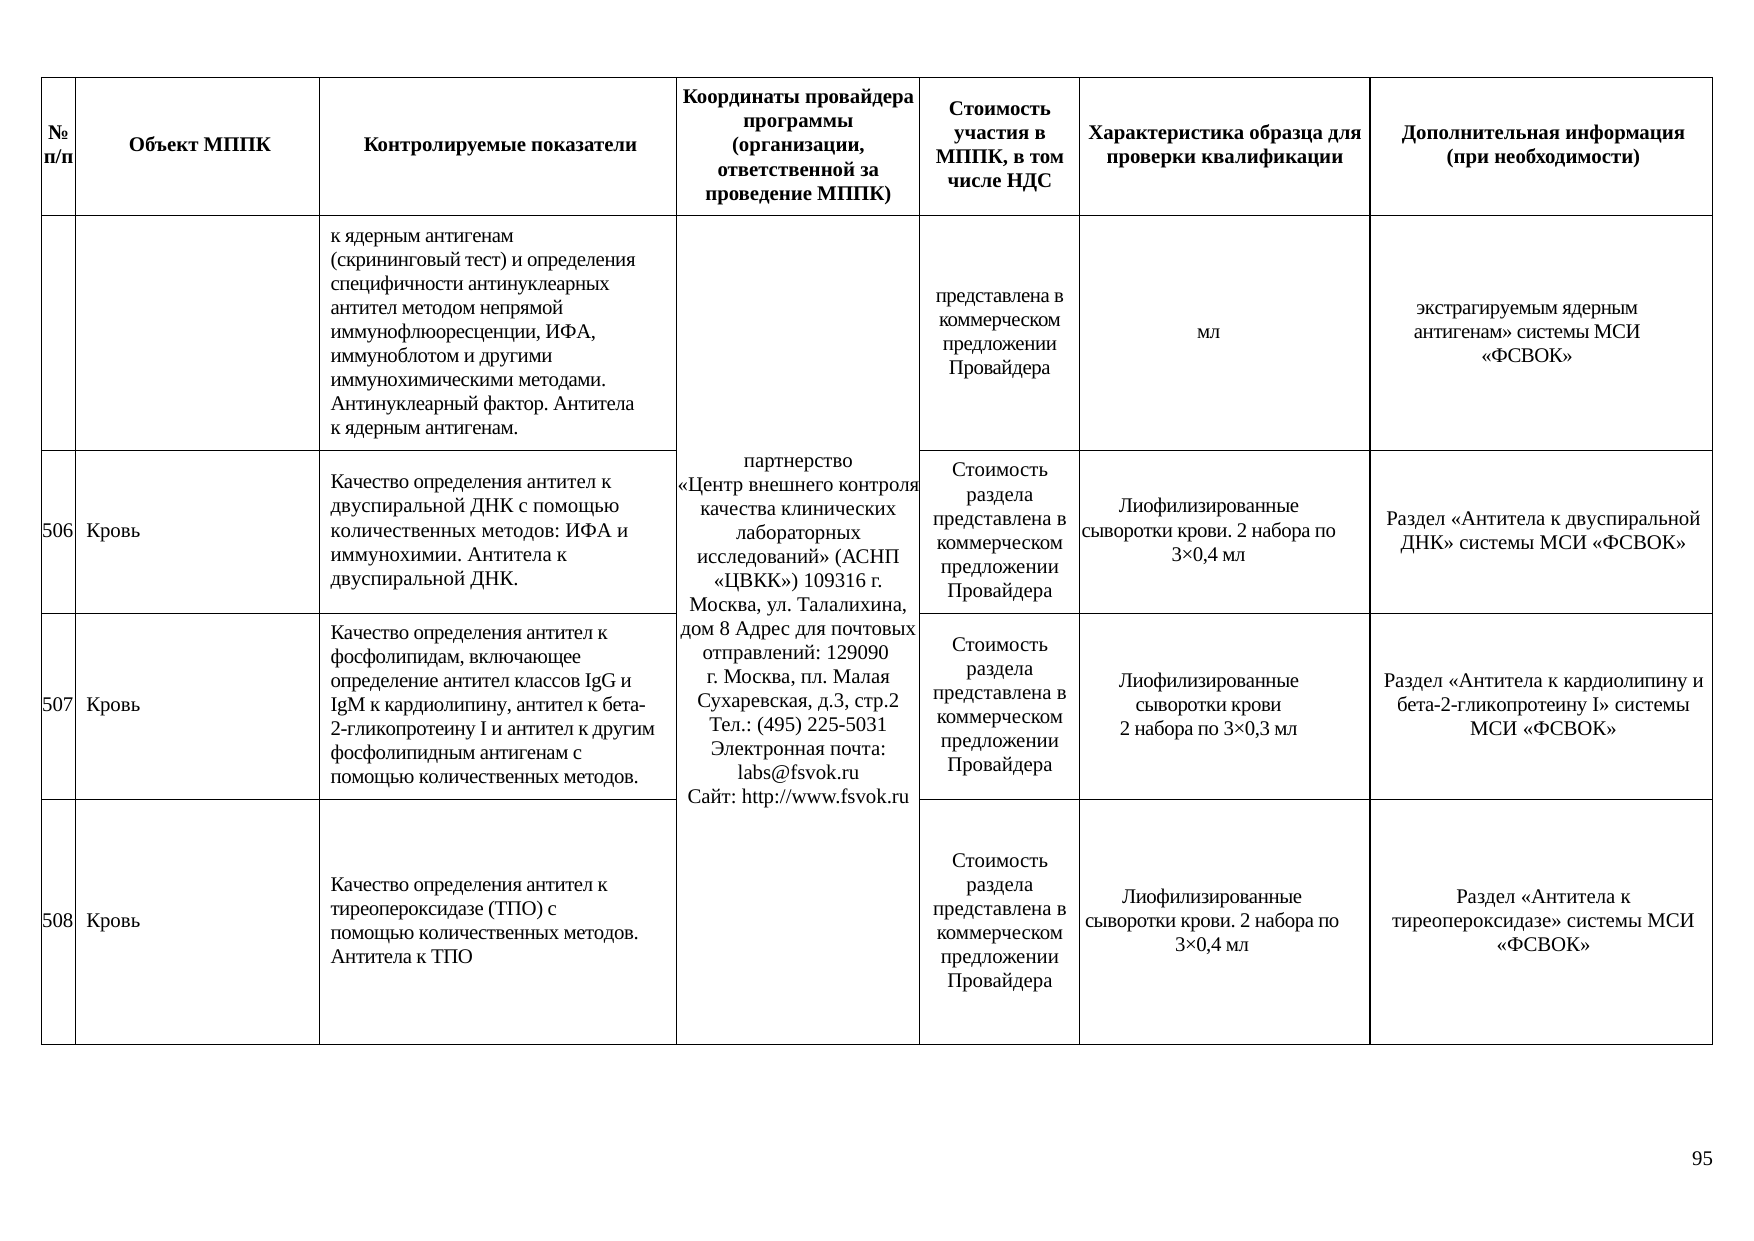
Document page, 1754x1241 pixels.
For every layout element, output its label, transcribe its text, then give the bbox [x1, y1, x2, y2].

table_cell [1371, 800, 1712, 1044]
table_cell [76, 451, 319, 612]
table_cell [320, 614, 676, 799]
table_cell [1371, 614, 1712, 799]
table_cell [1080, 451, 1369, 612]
table_header Дополнительная информация (при необходимости) [1371, 78, 1712, 215]
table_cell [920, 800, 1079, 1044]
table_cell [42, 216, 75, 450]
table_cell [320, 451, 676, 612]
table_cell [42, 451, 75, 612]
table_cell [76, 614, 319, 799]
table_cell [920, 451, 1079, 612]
table_header Объект МППК [76, 78, 319, 215]
table_header Характеристика образца для проверки квалификации [1080, 78, 1369, 215]
table_header Стоимость участия в МППК, в том числе НДС [920, 78, 1079, 215]
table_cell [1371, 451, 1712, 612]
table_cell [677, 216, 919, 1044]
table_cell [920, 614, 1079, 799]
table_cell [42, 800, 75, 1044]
table_header Координаты провайдера программы (организации, ответственной за проведение МППК) [677, 78, 919, 215]
table_header № п/п [42, 78, 75, 215]
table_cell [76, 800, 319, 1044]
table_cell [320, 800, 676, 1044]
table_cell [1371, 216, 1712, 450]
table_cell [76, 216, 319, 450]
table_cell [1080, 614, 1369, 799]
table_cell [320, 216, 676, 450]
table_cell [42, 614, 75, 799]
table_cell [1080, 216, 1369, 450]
table_header Контролируемые показатели [320, 78, 676, 215]
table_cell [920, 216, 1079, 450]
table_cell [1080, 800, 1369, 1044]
